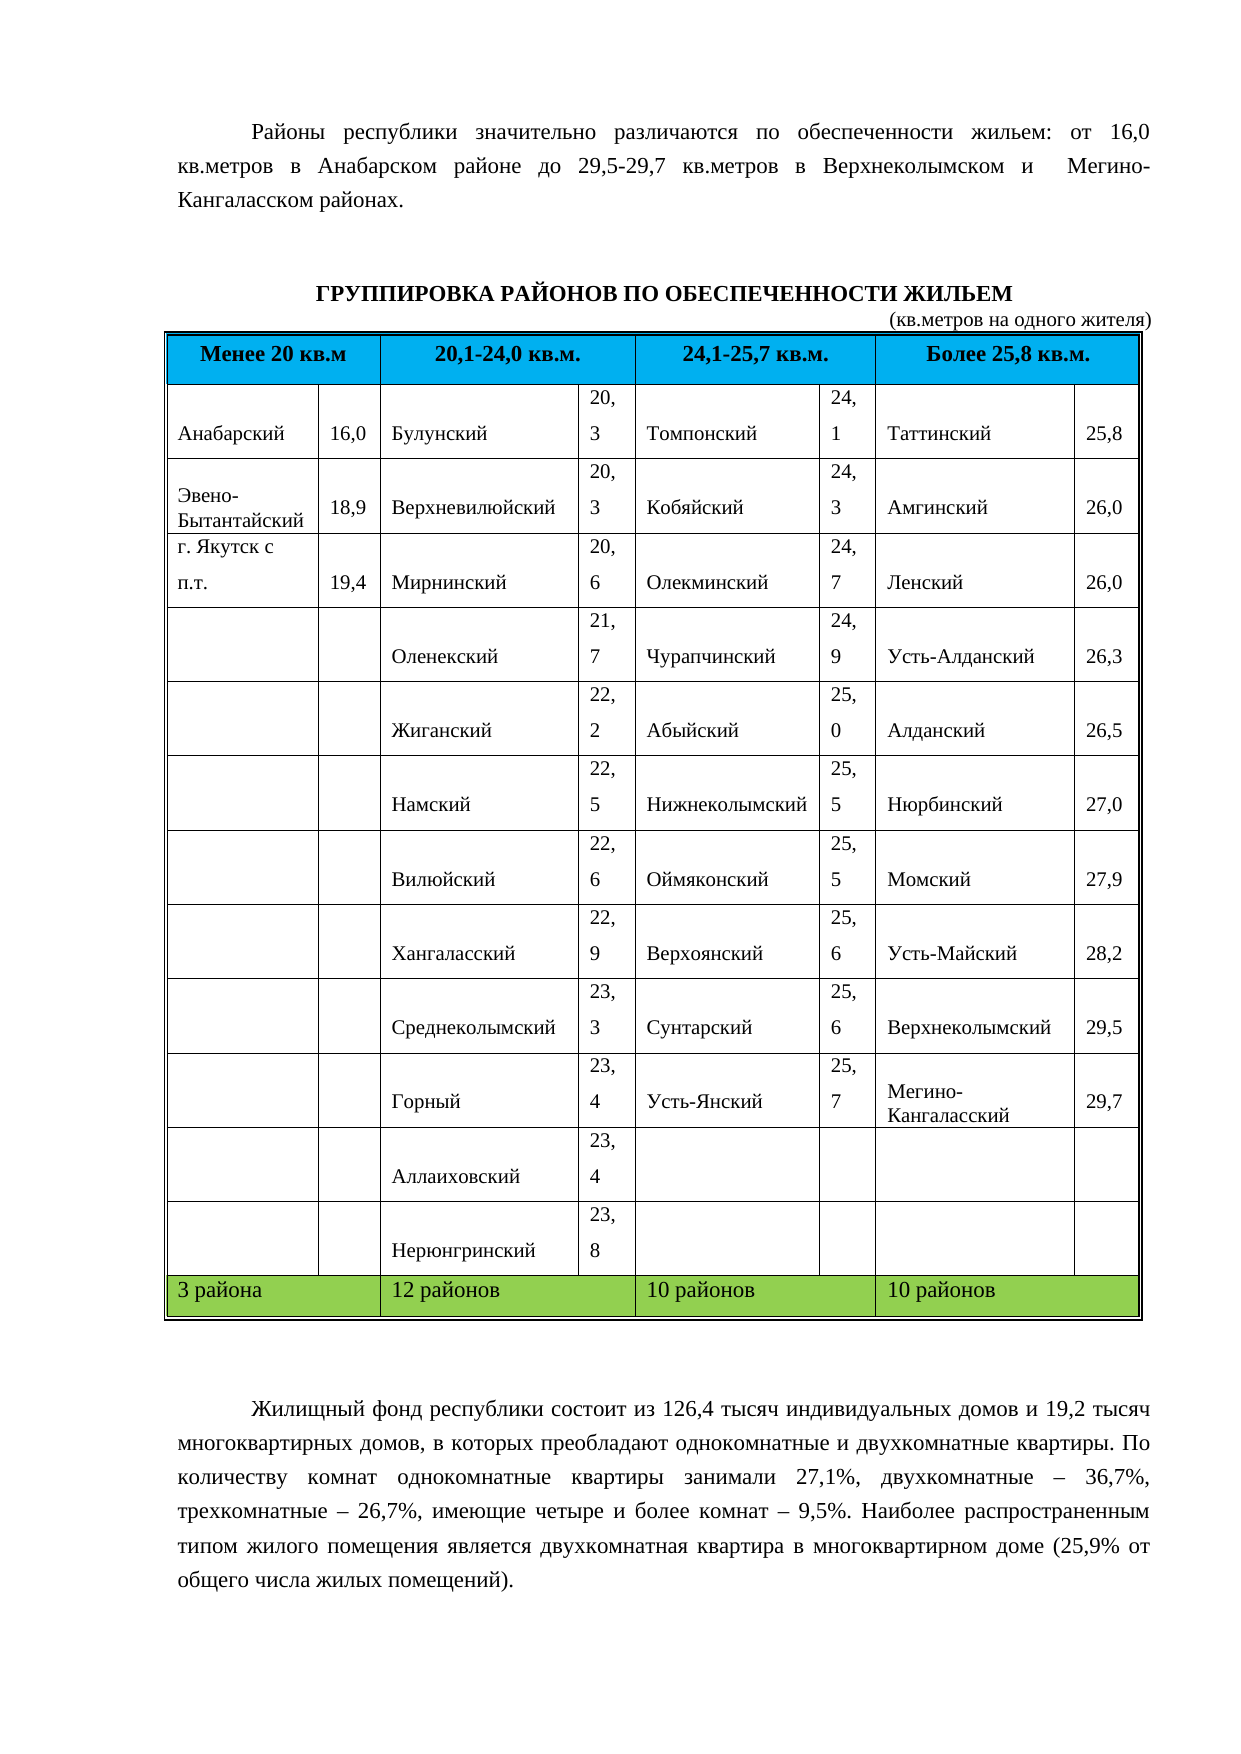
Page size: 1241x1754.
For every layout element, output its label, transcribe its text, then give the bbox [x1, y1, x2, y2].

table_cell Гоpный [381, 1054, 578, 1127]
table_header 24,1-25,7 кв.м. [636, 336, 875, 384]
table_cell Таттинский [876, 385, 1074, 458]
table_cell [168, 1128, 318, 1201]
table_cell 24,3 [820, 459, 875, 532]
table_header 20,1-24,0 кв.м. [381, 336, 635, 384]
table_cell Абыйский [636, 682, 819, 755]
table_cell 26,0 [1075, 534, 1138, 607]
table_cell [319, 1054, 380, 1127]
text ГРУППИРОВКА РАЙОНОВ ПО ОБЕСПЕЧЕННОСТИ ЖИЛЬЕМ [177, 280, 1152, 306]
table_cell 22,2 [579, 682, 635, 755]
table_cell 25,0 [820, 682, 875, 755]
table_cell Хангаласский [381, 905, 578, 978]
table_cell Мегино-Кангаласский [876, 1054, 1074, 1127]
table_cell Амгинский [876, 459, 1074, 532]
table_cell Момский [876, 831, 1074, 904]
table_cell 19,4 [319, 534, 380, 607]
table_cell [1075, 1202, 1138, 1275]
table_cell [168, 608, 318, 681]
table_cell [168, 1054, 318, 1127]
table_cell 18,9 [319, 459, 380, 532]
table_cell 25,5 [820, 756, 875, 829]
table_cell [168, 682, 318, 755]
table_cell 24,1 [820, 385, 875, 458]
table_cell Алданский [876, 682, 1074, 755]
table_cell 21,7 [579, 608, 635, 681]
table_cell [168, 979, 318, 1052]
table_cell 27,9 [1075, 831, 1138, 904]
table_cell Сунтаpский [636, 979, 819, 1052]
table_cell 25,6 [820, 905, 875, 978]
table_cell [820, 1202, 875, 1275]
text Жилищный фонд республики состоит из 126,4 тысяч индивидуальных домов и 19,2 тысяч многоквартирных домов, в которых преобладают однокомнатные и двухкомнатные квартиры. По количеству комнат однокомнатные квартиры занимали 27,1%, двухкомнатные – 36,7%, трехкомнатные – 26,7%, имеющие четыре и более комнат – 9,5%. Наиболее распространенным типом жилого помещения является двухкомнатная квартира в многоквартирном доме (25,9% от общего числа жилых помещений). [177, 1395, 1152, 1592]
table_cell 20,3 [579, 385, 635, 458]
table_cell 23,4 [579, 1054, 635, 1127]
table_cell 20,6 [579, 534, 635, 607]
table_cell Усть-Янский [636, 1054, 819, 1127]
text (кв.метров на одного жителя) [177, 306, 1152, 331]
table_cell [820, 1128, 875, 1201]
table_header Более 25,8 кв.м. [876, 336, 1138, 384]
table_cell [168, 831, 318, 904]
text Районы республики значительно различаются по обеспеченности жильем: от 16,0 кв.метров в Анабарском районе до 29,5-29,7 кв.метров в Верхнеколымском и Мегино-Кангаласском районах. [177, 118, 1152, 213]
table_cell 27,0 [1075, 756, 1138, 829]
table_cell 26,0 [1075, 459, 1138, 532]
table_cell Жиганский [381, 682, 578, 755]
table_cell 23,8 [579, 1202, 635, 1275]
table_cell Булунский [381, 385, 578, 458]
table_cell Оймяконский [636, 831, 819, 904]
table_cell 26,5 [1075, 682, 1138, 755]
table_cell Усть-Майский [876, 905, 1074, 978]
table_cell [319, 979, 380, 1052]
table_cell 10 районов [636, 1276, 875, 1316]
table_cell Чурапчинский [636, 608, 819, 681]
table_cell Кобяйский [636, 459, 819, 532]
table_cell 10 районов [876, 1276, 1138, 1316]
table_cell г. Якутск с п.т. [168, 534, 318, 607]
table_cell Нижнеколымский [636, 756, 819, 829]
table_cell 29,7 [1075, 1054, 1138, 1127]
table_cell 22,6 [579, 831, 635, 904]
table_cell [319, 1202, 380, 1275]
table_cell [319, 756, 380, 829]
table_cell 29,5 [1075, 979, 1138, 1052]
table_cell Вилюйский [381, 831, 578, 904]
table_cell [319, 682, 380, 755]
table_cell [168, 1202, 318, 1275]
table_cell Cpеднеколымский [381, 979, 578, 1052]
table_cell Анабаpский [168, 385, 318, 458]
table_cell Усть-Алданский [876, 608, 1074, 681]
table_cell [636, 1128, 819, 1201]
table_cell [876, 1202, 1074, 1275]
table_cell 26,3 [1075, 608, 1138, 681]
table_cell Томпонский [636, 385, 819, 458]
table_cell 25,8 [1075, 385, 1138, 458]
table_cell Неpюнгpинский [381, 1202, 578, 1275]
table_cell 28,2 [1075, 905, 1138, 978]
table_cell Намский [381, 756, 578, 829]
table_cell Аллаиховский [381, 1128, 578, 1201]
table_cell [319, 831, 380, 904]
table_cell [1075, 1128, 1138, 1201]
table_cell [319, 905, 380, 978]
table_cell [319, 608, 380, 681]
table_cell [319, 1128, 380, 1201]
table_cell 23,3 [579, 979, 635, 1052]
table_cell 22,5 [579, 756, 635, 829]
table_cell Веpхневилюйский [381, 459, 578, 532]
table_cell 25,7 [820, 1054, 875, 1127]
table_cell 3 района [168, 1276, 380, 1316]
table_cell 24,7 [820, 534, 875, 607]
table_cell [168, 756, 318, 829]
table_cell 25,5 [820, 831, 875, 904]
table_cell Оленекский [381, 608, 578, 681]
table_cell Ленский [876, 534, 1074, 607]
table_cell Нюрбинский [876, 756, 1074, 829]
table_cell 23,4 [579, 1128, 635, 1201]
table_cell Миpнинский [381, 534, 578, 607]
table_cell 24,9 [820, 608, 875, 681]
table_cell [876, 1128, 1074, 1201]
table_cell Веpхнеколымский [876, 979, 1074, 1052]
table_cell 12 районов [381, 1276, 635, 1316]
table_cell 25,6 [820, 979, 875, 1052]
table_cell Веpхоянский [636, 905, 819, 978]
table_cell 22,9 [579, 905, 635, 978]
table_cell 20,3 [579, 459, 635, 532]
table_cell [636, 1202, 819, 1275]
table_cell [168, 905, 318, 978]
table_cell Эвено-Бытантайский [168, 459, 318, 532]
table_header Менее 20 кв.м [168, 336, 380, 384]
table_cell Олекминский [636, 534, 819, 607]
table_cell 16,0 [319, 385, 380, 458]
